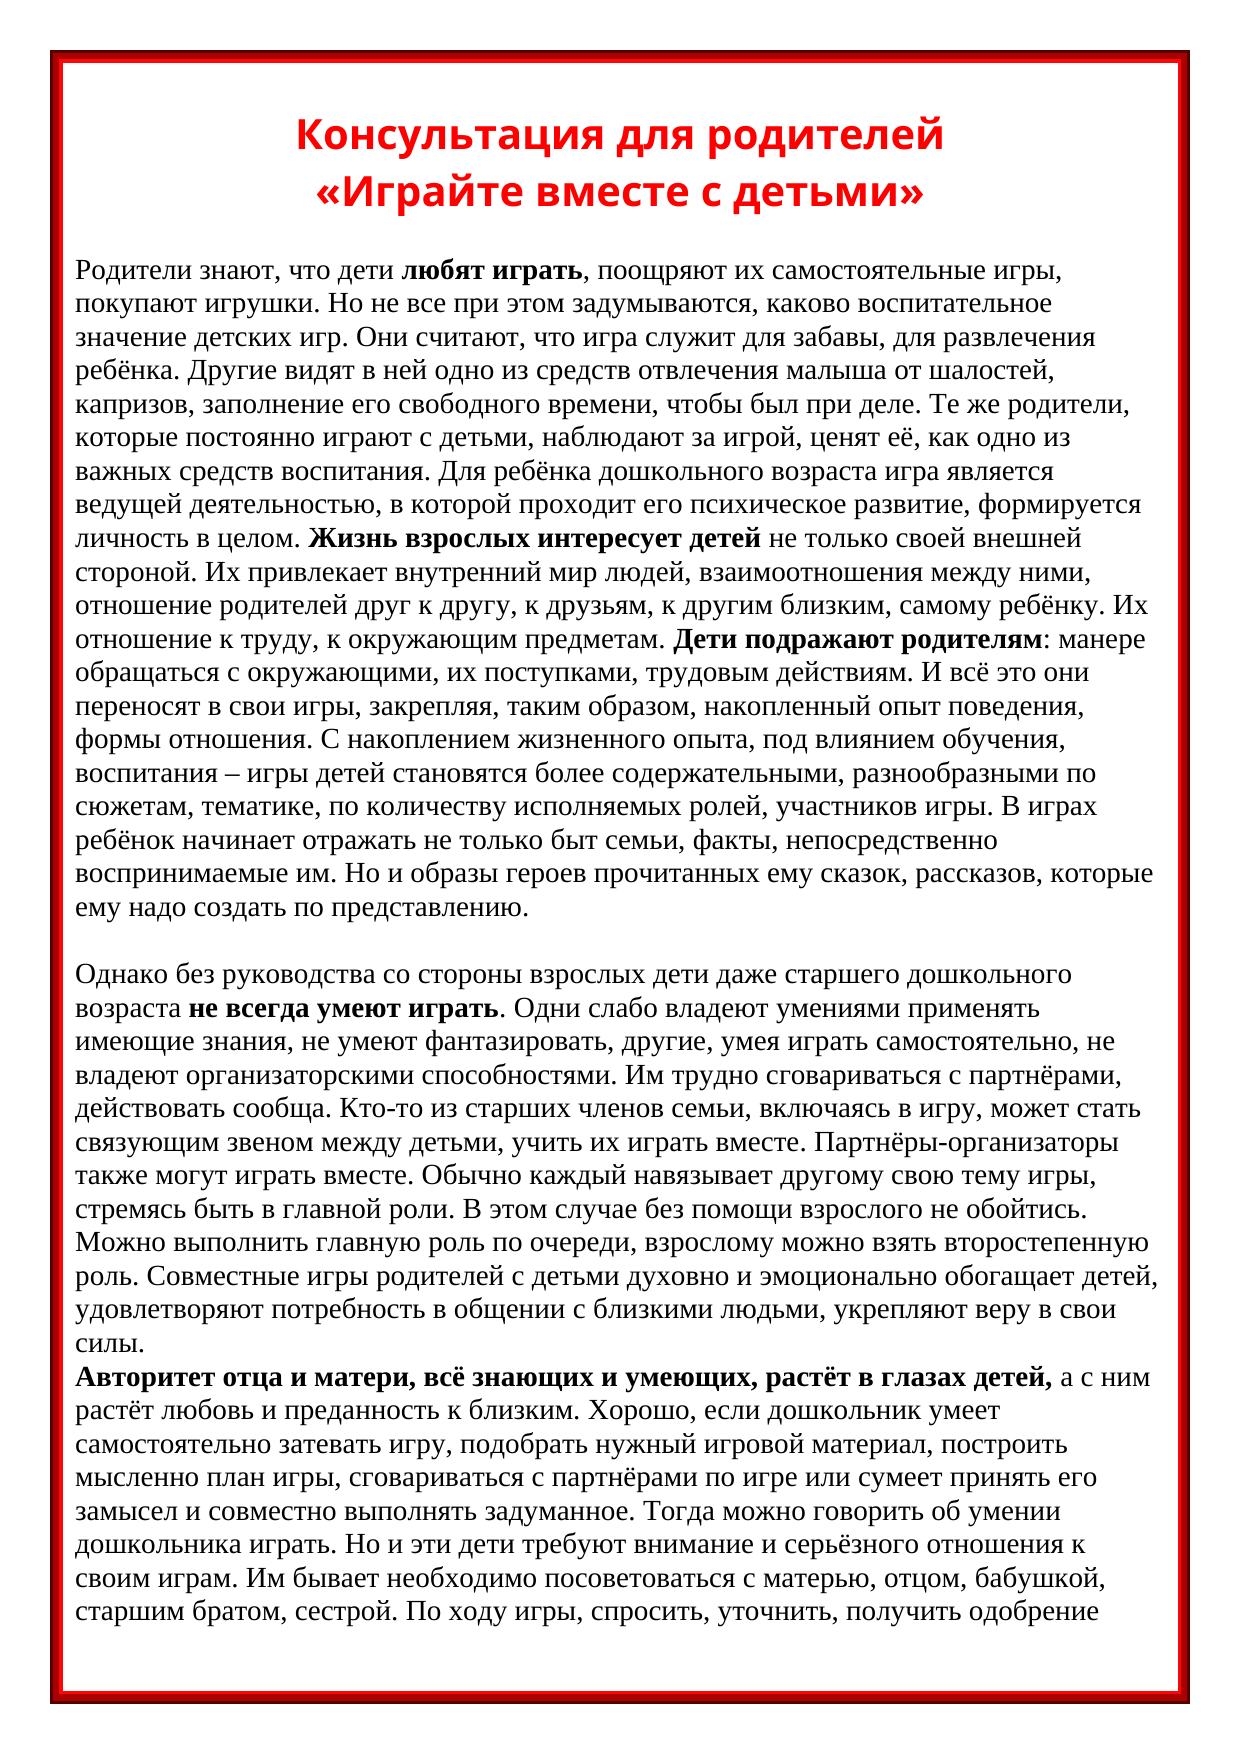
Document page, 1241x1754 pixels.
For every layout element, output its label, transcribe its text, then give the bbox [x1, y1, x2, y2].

text Консультация для родителей [75, 105, 1165, 162]
text Родители знают, что дети любят играть, поощряют их самостоятельные игры, покупают игрушки. Но не все при этом задумываются, каково воспитательное значение детских игр. Они считают, что игра служит для забавы, для развлечения ребёнка. Другие видят в ней одно из средств отвлечения малыша от шалостей, капризов, заполнение его свободного времени, чтобы был при деле. Те же родители, которые постоянно играют с детьми, наблюдают за игрой, ценят её, как одно из важных средств воспитания. Для ребёнка дошкольного возраста игра является ведущей деятельностью, в которой проходит его психическое развитие, формируется личность в целом. Жизнь взрослых интересует детей не только своей внешней стороной. Их привлекает внутренний мир людей, взаимоотношения между ними, отношение родителей друг к другу, к друзьям, к другим близким, самому ребёнку. Их отношение к труду, к окружающим предметам. Дети подражают родителям: манере обращаться с окружающими, их поступками, трудовым действиям. И всё это они переносят в свои игры, закрепляя, таким образом, накопленный опыт поведения, формы отношения. С накоплением жизненного опыта, под влиянием обучения, воспитания – игры детей становятся более содержательными, разнообразными по сюжетам, тематике, по количеству исполняемых ролей, участников игры. В играх ребёнок начинает отражать не только быт семьи, факты, непосредственно воспринимаемые им. Но и образы героев прочитанных ему сказок, рассказов, которые ему надо создать по представлению. [75, 252, 1165, 923]
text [75, 923, 1165, 1627]
text «Играйте вместе с детьми» [75, 162, 1165, 218]
